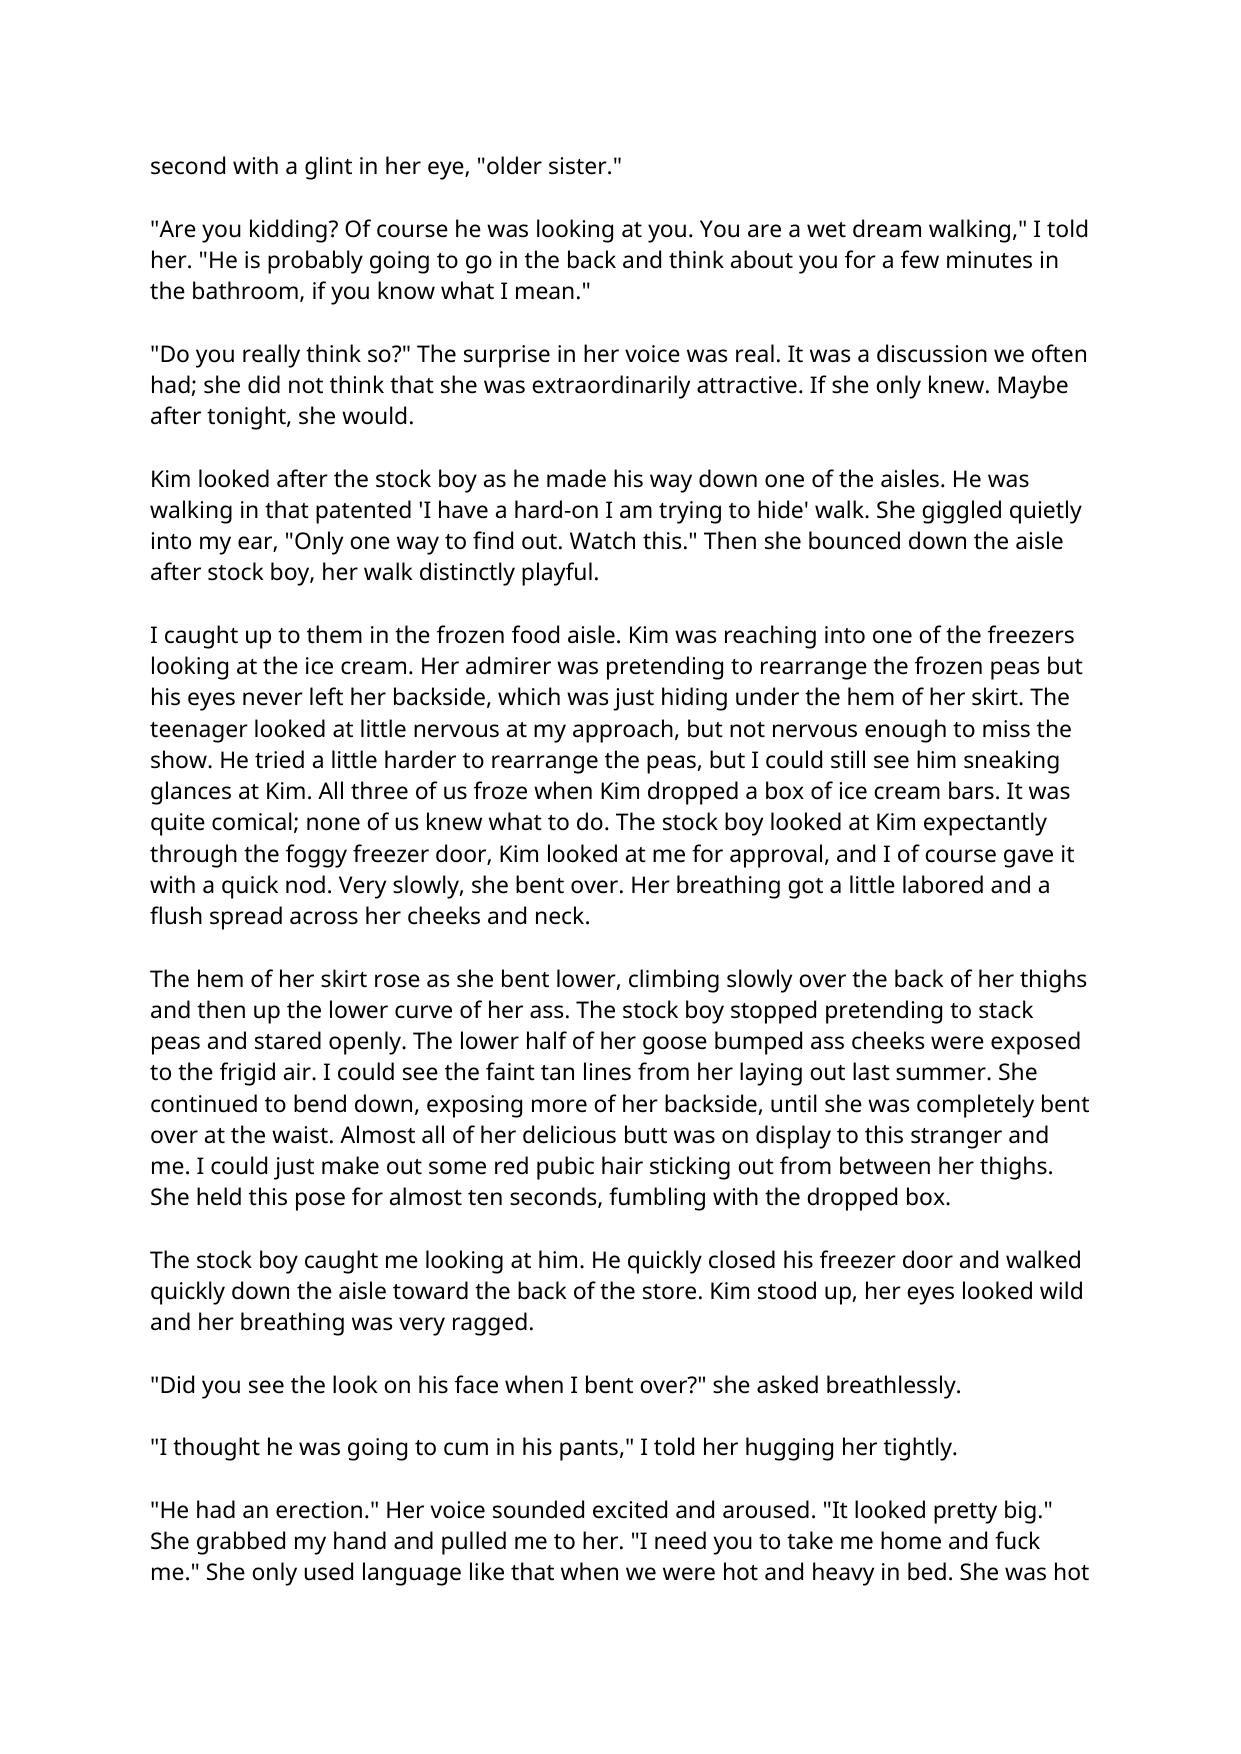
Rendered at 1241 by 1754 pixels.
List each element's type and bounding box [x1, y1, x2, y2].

text [150, 150, 1090, 1587]
